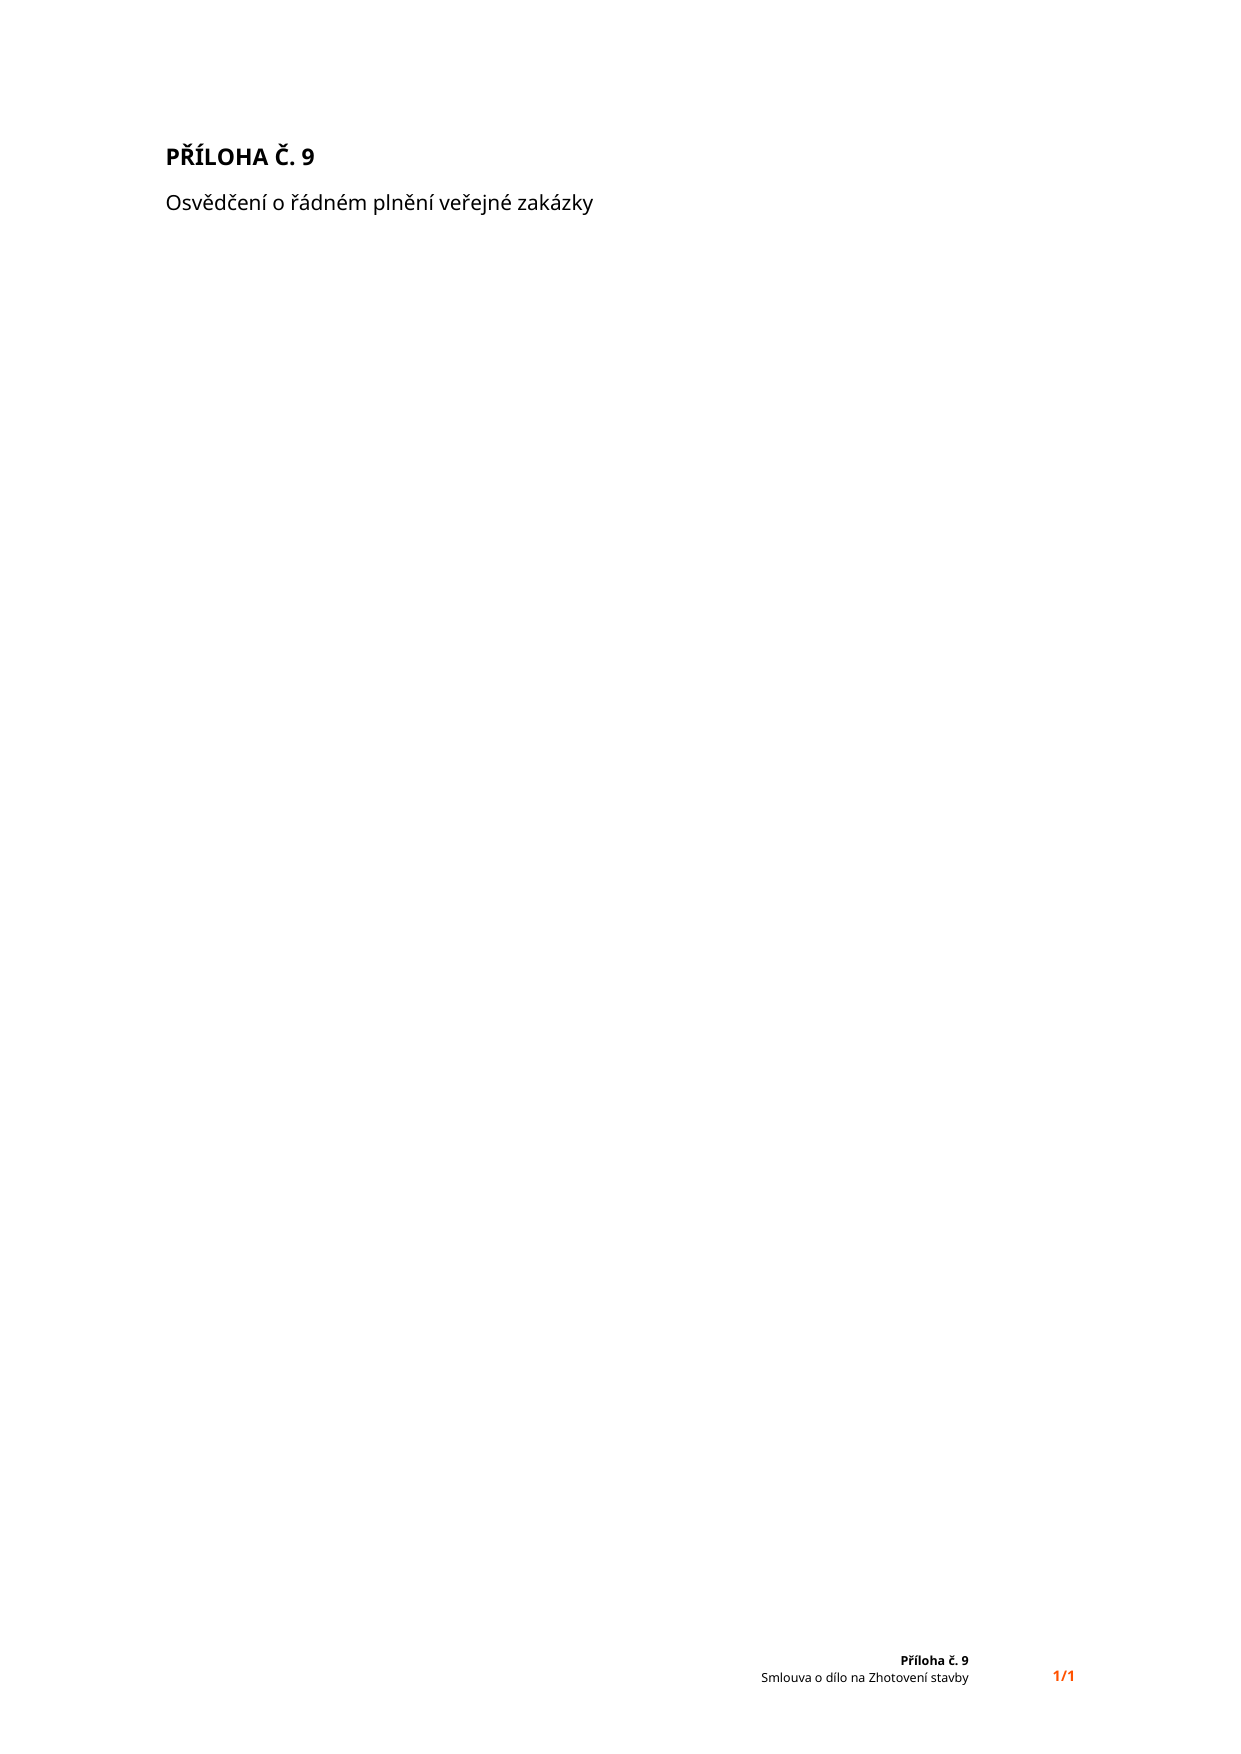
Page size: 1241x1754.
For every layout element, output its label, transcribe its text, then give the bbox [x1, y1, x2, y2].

text Osvědčení o řádném plnění veřejné zakázky [165, 188, 1075, 217]
text Příloha č. 9 [165, 141, 1075, 173]
